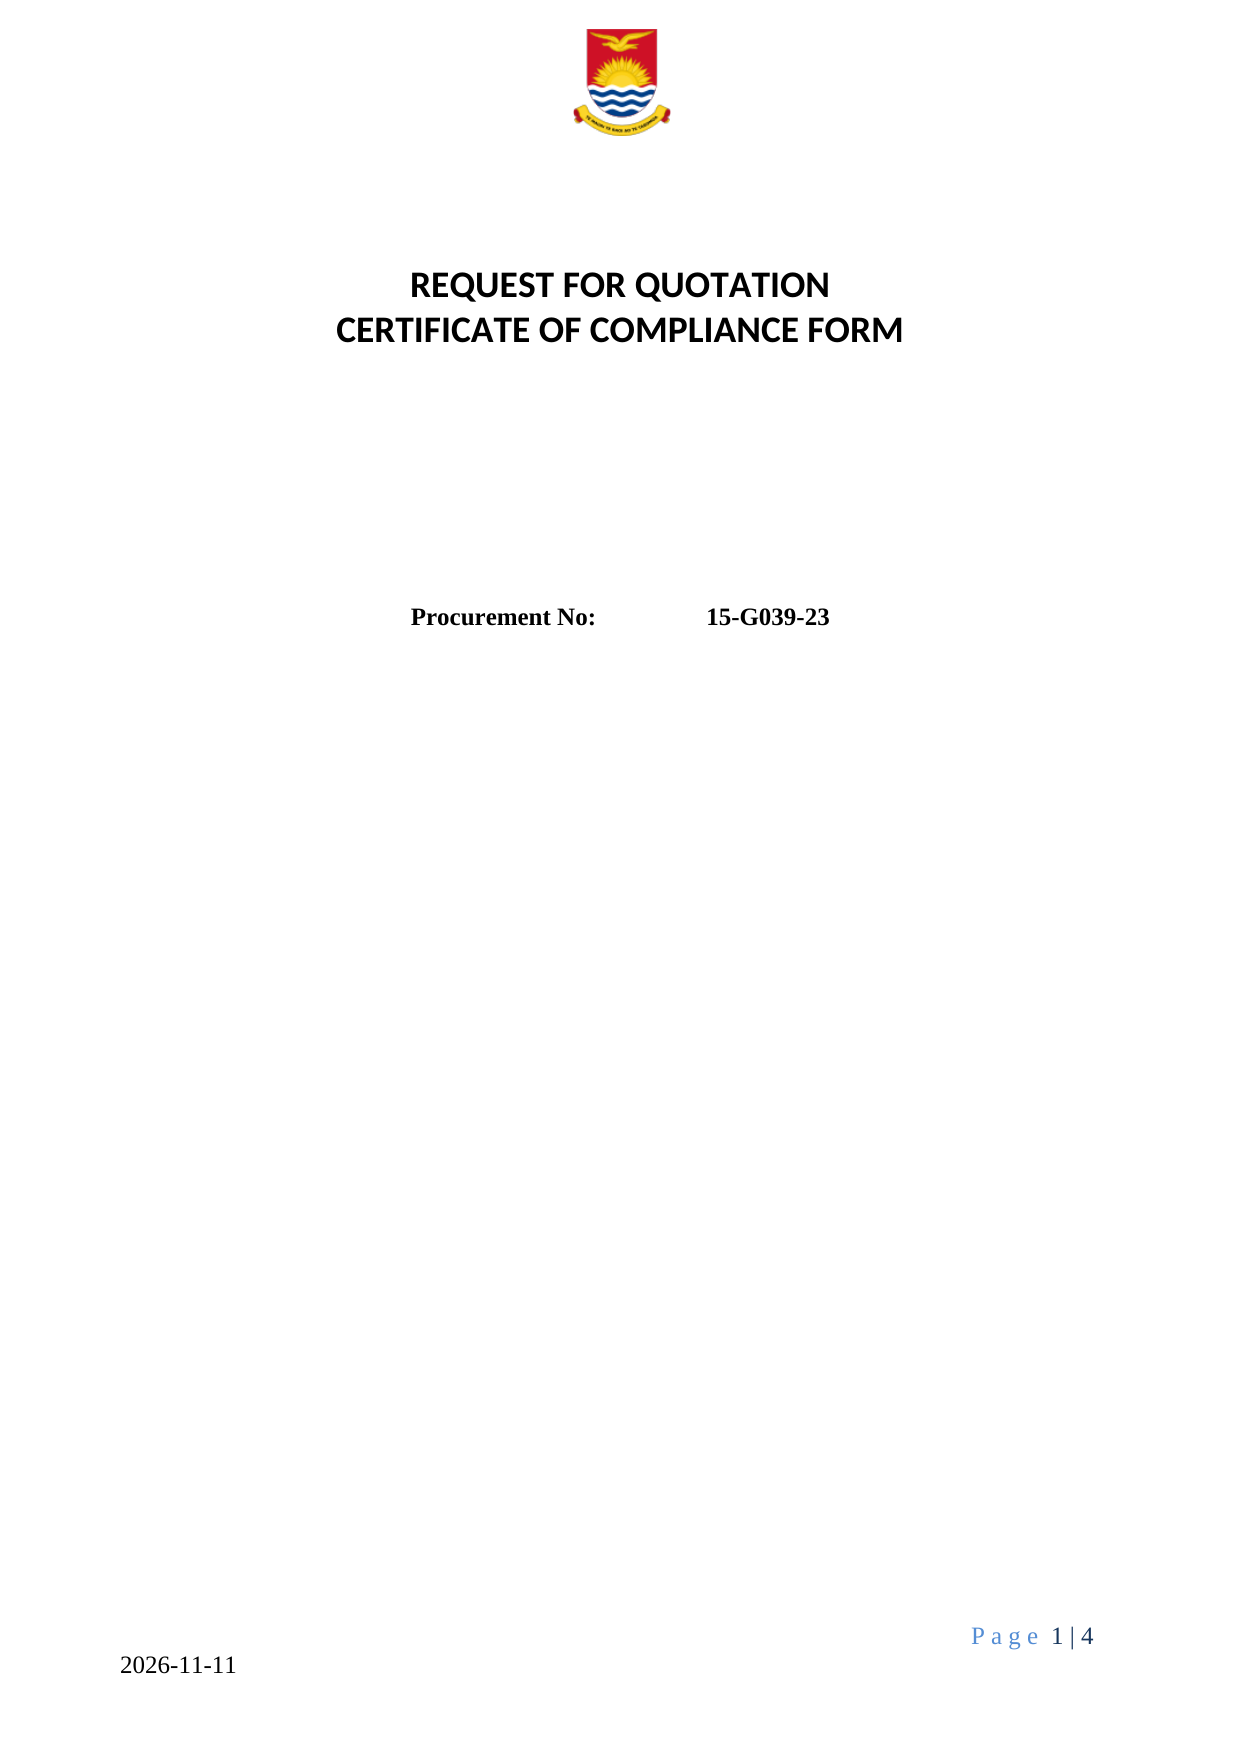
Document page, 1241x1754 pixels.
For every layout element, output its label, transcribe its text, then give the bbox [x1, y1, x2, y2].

text REQUEST FOR QUOTATION CERTIFICATE OF COMPLIANCE FORM [120, 261, 1120, 352]
picture [573, 29, 671, 136]
text Procurement No: 15-G039-23 [120, 602, 1120, 631]
